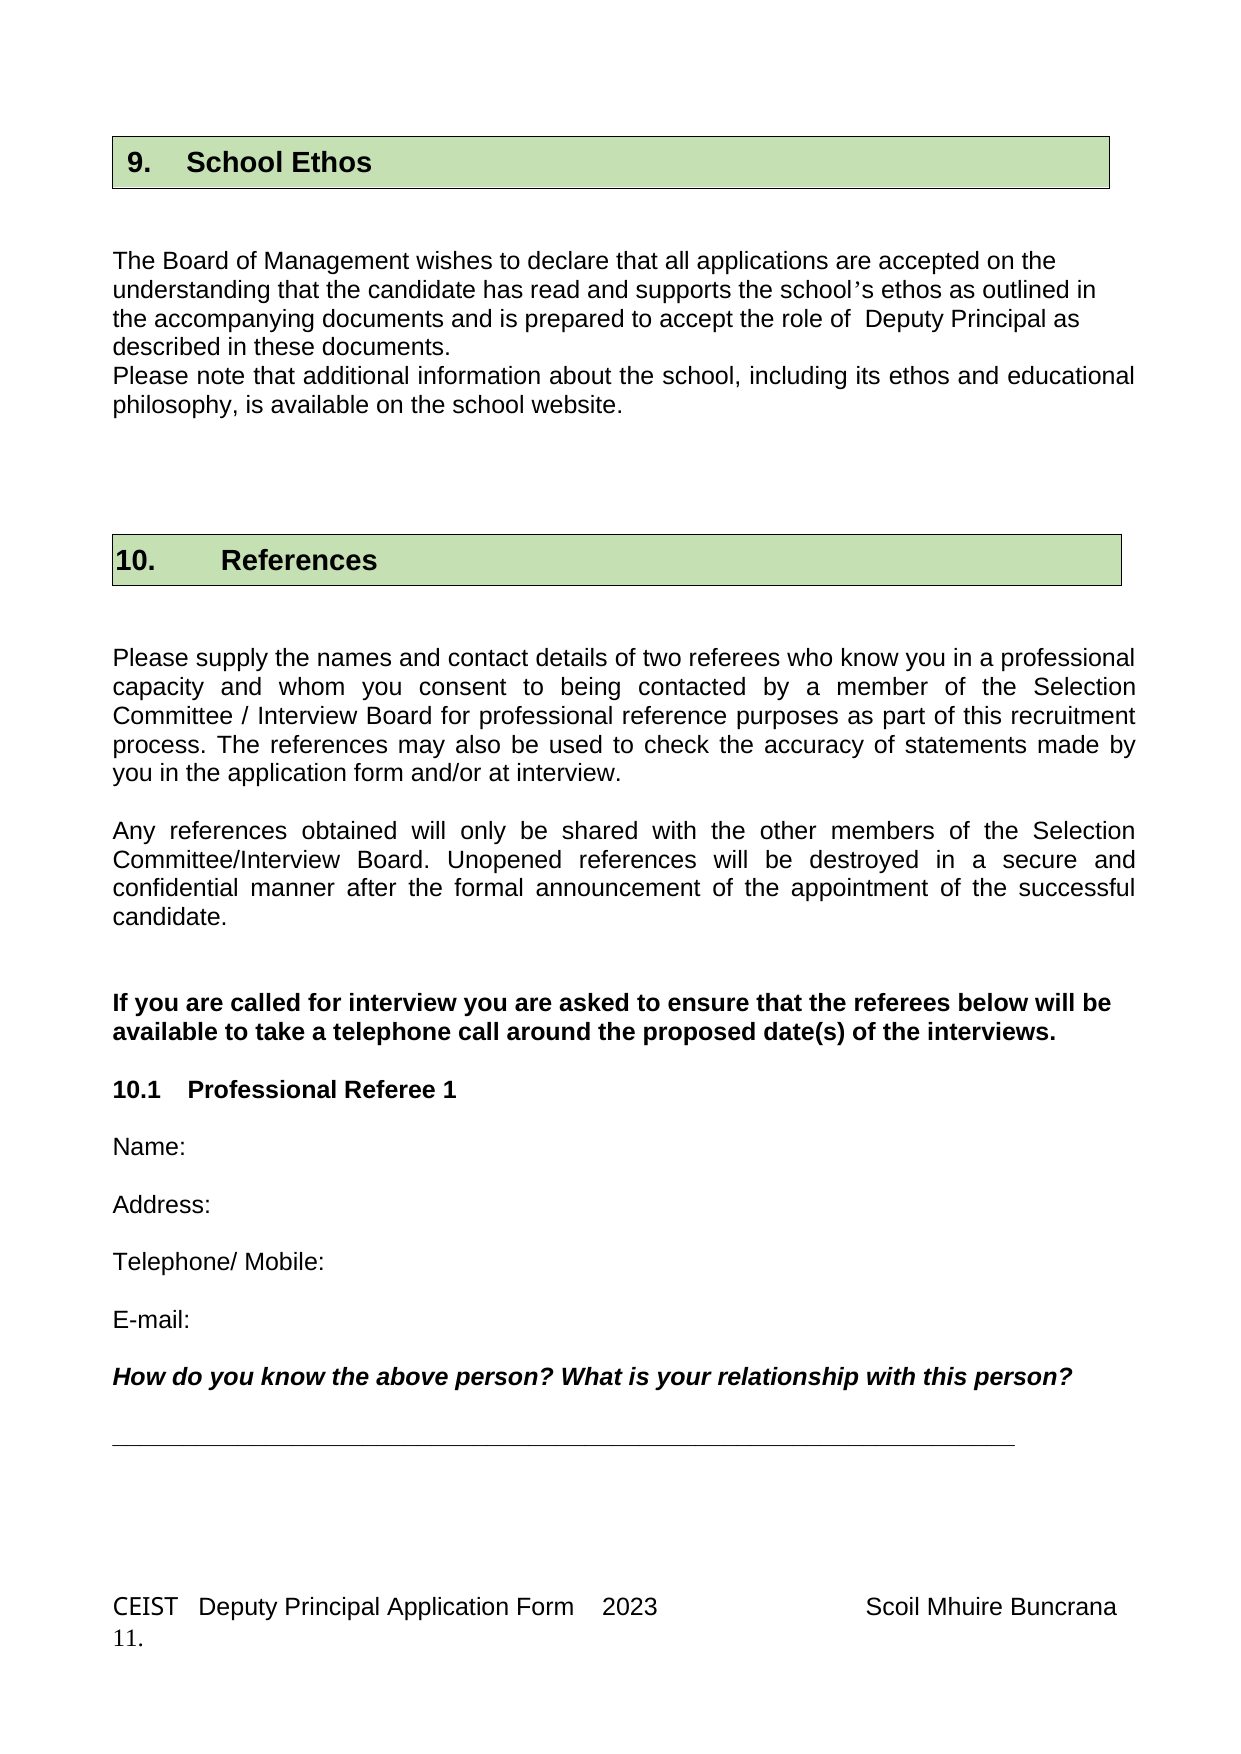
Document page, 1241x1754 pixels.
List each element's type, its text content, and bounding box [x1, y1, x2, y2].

text If you are called for interview you are asked to ensure that the referees below will be available to take a telephone call around the proposed date(s) of the interviews. [112, 988, 1137, 1046]
text 10.1 Professional Referee 1 [112, 1074, 1137, 1103]
text E-mail: [112, 1304, 1137, 1333]
text Please supply the names and contact details of two referees who know you in a professional capacity and whom you consent to being contacted by a member of the Selection Committee / Interview Board for professional reference purposes as part of this recruitment process. The references may also be used to check the accuracy of statements made by you in the application form and/or at interview. [112, 643, 1137, 787]
text Address: [112, 1189, 1137, 1218]
text Please note that additional information about the school, including its ethos and educational philosophy, is available on the school website. [112, 361, 1137, 418]
table_header 10. References [113, 535, 1121, 585]
text The Board of Management wishes to declare that all applications are accepted on the understanding that the candidate has read and supports the school’s ethos as outlined in the accompanying documents and is prepared to accept the role of Deputy Principal as described in these documents. [112, 246, 1137, 361]
text Telephone/ Mobile: [112, 1247, 1137, 1276]
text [112, 1362, 1137, 1391]
text Name: [112, 1132, 1137, 1161]
text Any references obtained will only be shared with the other members of the Selection Committee/Interview Board. Unopened references will be destroyed in a secure and confidential manner after the formal announcement of the appointment of the successful candidate. [112, 816, 1137, 931]
table_header 9. School Ethos [113, 137, 1109, 187]
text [112, 1419, 1137, 1448]
